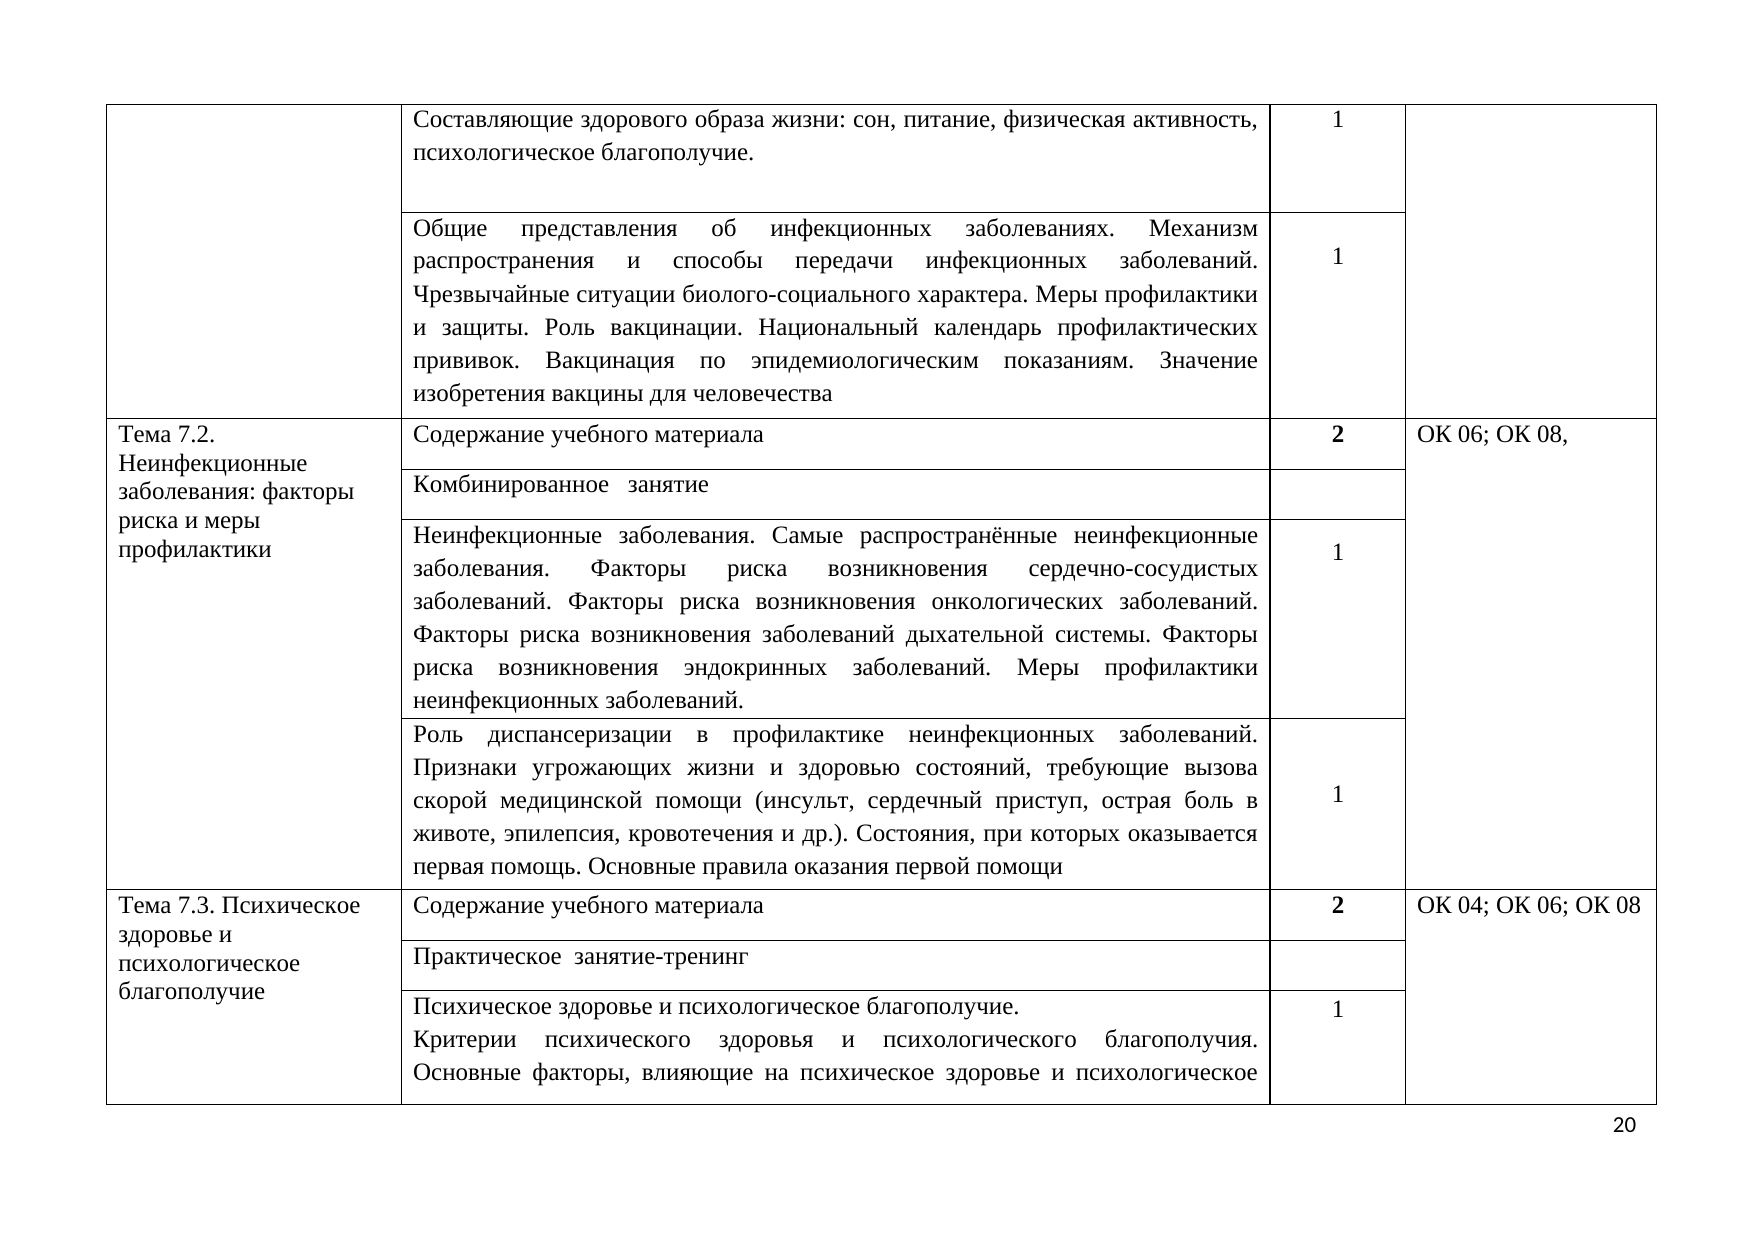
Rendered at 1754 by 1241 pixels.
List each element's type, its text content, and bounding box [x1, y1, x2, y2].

table_cell Общие представления об инфекционных заболеваниях. Механизм распространения и способы передачи инфекционных заболеваний. Чрезвычайные ситуации биолого-социального характера. Меры профилактики и защиты. Роль вакцинации. Национальный календарь профилактических прививок. Вакцинация по эпидемиологическим показаниям. Значение изобретения вакцины для человечества [402, 213, 1269, 418]
table_cell ОК 04; ОК 06; ОК 08 [1406, 890, 1656, 1104]
table_cell 2 [1271, 890, 1405, 940]
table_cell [402, 991, 1269, 1104]
table_cell 2 [1271, 419, 1405, 468]
table_cell Роль диспансеризации в профилактике неинфекционных заболеваний. Признаки угрожающих жизни и здоровью состояний, требующие вызова скорой медицинской помощи (инсульт, сердечный приступ, острая боль в животе, эпилепсия, кровотечения и др.). Состояния, при которых оказывается первая помощь. Основные правила оказания первой помощи [402, 719, 1269, 889]
table_cell Тема 7.2. Неинфекционные заболевания: факторы риска и меры профилактики [107, 419, 401, 889]
table_cell 1 [1271, 719, 1405, 889]
table_cell 1 [1271, 991, 1405, 1104]
table_cell Содержание учебного материала [402, 419, 1269, 468]
table_cell 1 [1271, 105, 1405, 212]
table_cell ОК 06; ОК 08, [1406, 419, 1656, 889]
table_cell Тема 7.3. Психическое здоровье и психологическое благополучие [107, 890, 401, 1104]
table_cell 1 [1271, 213, 1405, 418]
table_cell Комбинированное занятие [402, 470, 1269, 519]
table_cell 1 [1271, 520, 1405, 718]
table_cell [402, 105, 1269, 212]
table_cell [1271, 470, 1405, 519]
table_cell Практическое занятие-тренинг [402, 941, 1269, 990]
table_cell Неинфекционные заболевания. Самые распространённые неинфекционные заболевания. Факторы риска возникновения сердечно-сосудистых заболеваний. Факторы риска возникновения онкологических заболеваний. Факторы риска возникновения заболеваний дыхательной системы. Факторы риска возникновения эндокринных заболеваний. Меры профилактики неинфекционных заболеваний. [402, 520, 1269, 718]
table_cell Содержание учебного материала [402, 890, 1269, 940]
table_cell [1271, 941, 1405, 990]
